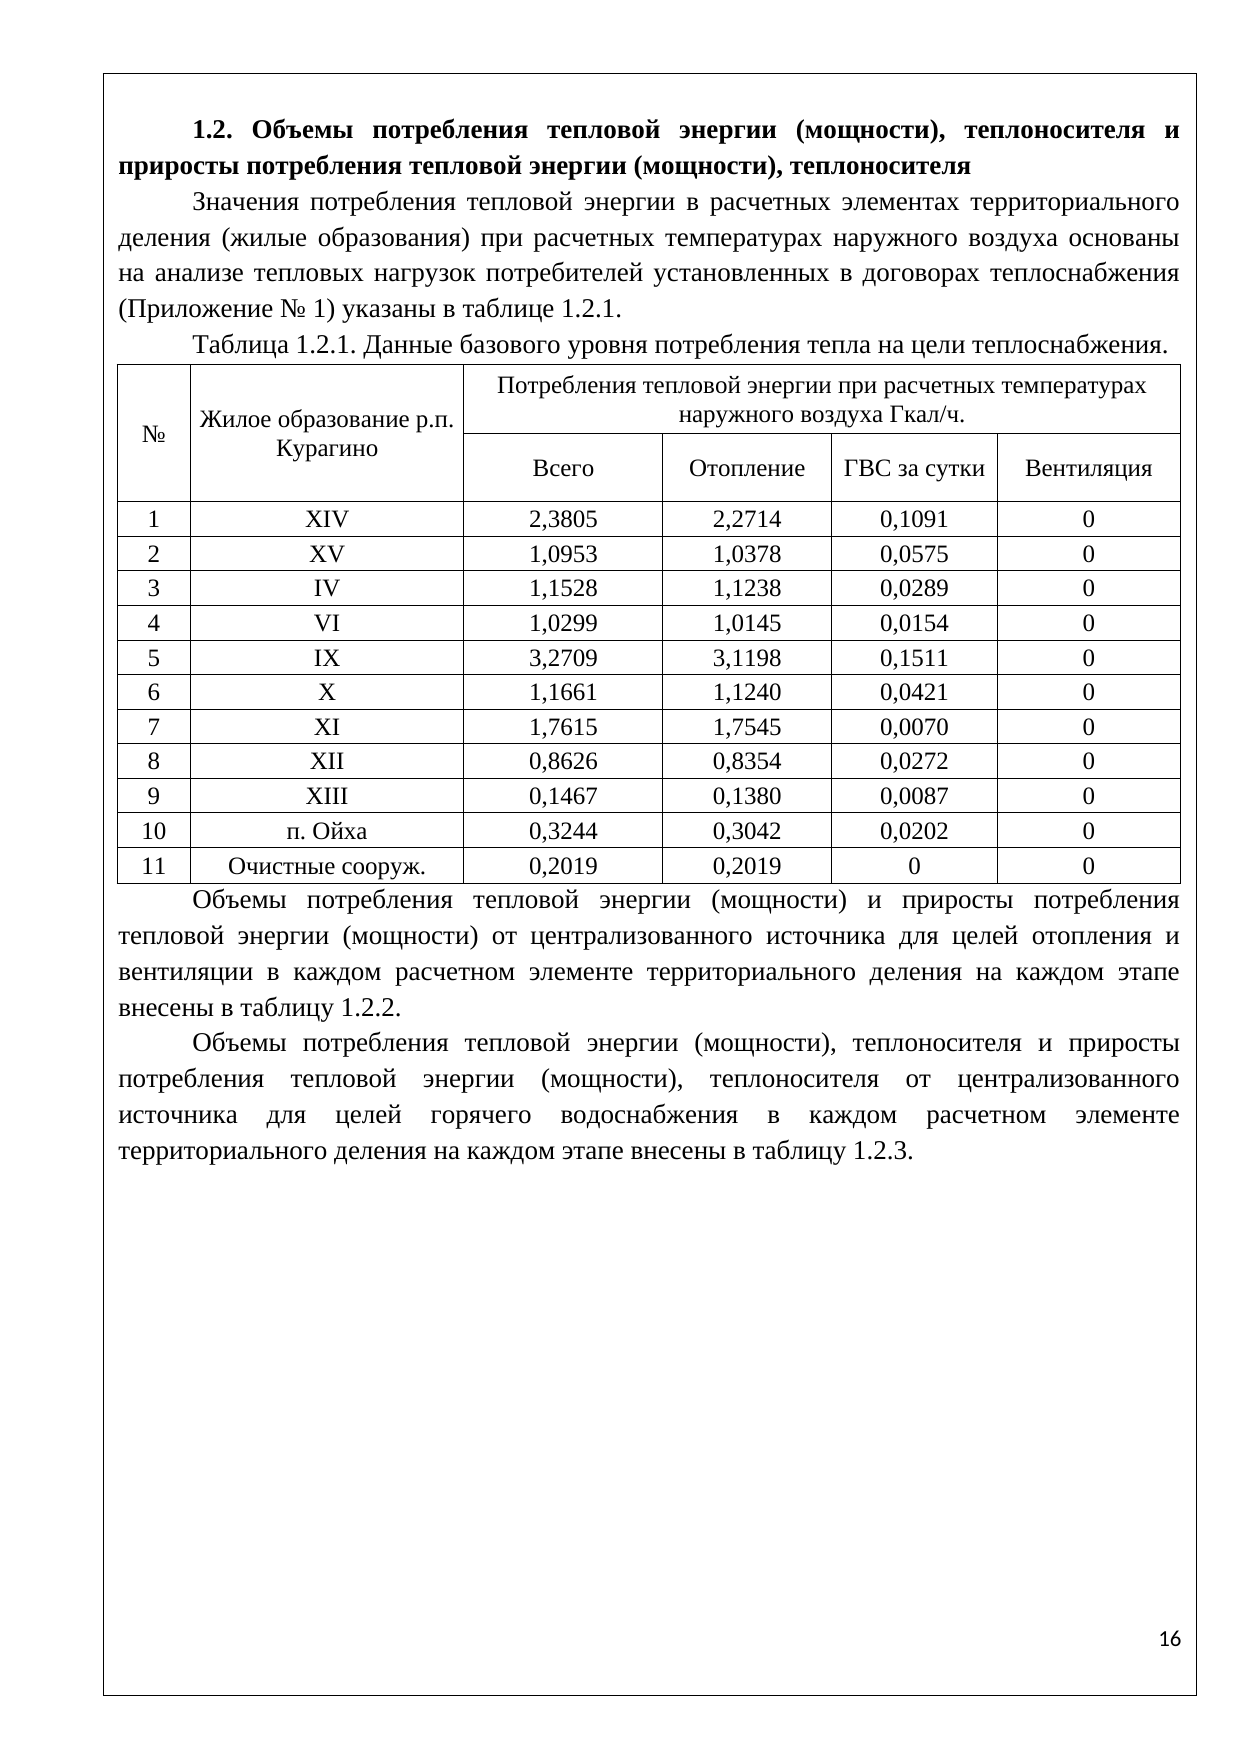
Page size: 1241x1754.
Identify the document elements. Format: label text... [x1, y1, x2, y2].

table_cell 1,1661 [464, 675, 662, 709]
table_cell 8 [118, 744, 190, 778]
table_cell 6 [118, 675, 190, 709]
table_cell 0 [998, 606, 1180, 640]
table_header № [118, 365, 190, 501]
table_cell 0,0070 [832, 710, 997, 743]
table_cell 9 [118, 779, 190, 812]
table_cell Очистные сооруж. [191, 848, 463, 883]
table_cell 0,2019 [464, 848, 662, 883]
table_cell 1,0299 [464, 606, 662, 640]
table_cell 1,7545 [663, 710, 831, 743]
table_cell X [191, 675, 463, 709]
table_cell IX [191, 641, 463, 674]
table_cell 10 [118, 813, 190, 847]
text Таблица 1.2.1. Данные базового уровня потребления тепла на цели теплоснабжения. [118, 328, 1181, 359]
table_cell 1,1528 [464, 571, 662, 605]
table_cell 1,0378 [663, 537, 831, 570]
table_cell 3 [118, 571, 190, 605]
table_cell 0 [998, 744, 1180, 778]
table_cell 2,2714 [663, 502, 831, 536]
table_cell ГВС за сутки [832, 434, 997, 501]
table_cell 0,1091 [832, 502, 997, 536]
table_cell 3,1198 [663, 641, 831, 674]
table_cell 0 [998, 779, 1180, 812]
table_cell 0 [998, 641, 1180, 674]
table_cell Отопление [663, 434, 831, 501]
table_cell 0,0154 [832, 606, 997, 640]
table_cell 0 [998, 710, 1180, 743]
table_cell 1,7615 [464, 710, 662, 743]
table_cell 11 [118, 848, 190, 883]
table_cell XIII [191, 779, 463, 812]
table_cell 5 [118, 641, 190, 674]
table_cell 0,1511 [832, 641, 997, 674]
table_cell XI [191, 710, 463, 743]
table_cell 0 [998, 848, 1180, 883]
table_cell 0 [998, 813, 1180, 847]
table_cell 0,0575 [832, 537, 997, 570]
table_cell 1 [118, 502, 190, 536]
table_cell 0,1467 [464, 779, 662, 812]
table_cell 2 [118, 537, 190, 570]
table_cell 0,0087 [832, 779, 997, 812]
table_cell XV [191, 537, 463, 570]
table_cell 4 [118, 606, 190, 640]
table_cell 1,0953 [464, 537, 662, 570]
table_cell Всего [464, 434, 662, 501]
table_cell 1,1240 [663, 675, 831, 709]
table_cell 0 [998, 537, 1180, 570]
table_cell 0,0272 [832, 744, 997, 778]
table_cell 0,2019 [663, 848, 831, 883]
table_header Жилое образование р.п. Курагино [191, 365, 463, 501]
text Объемы потребления тепловой энергии (мощности) и приросты потребления тепловой энергии (мощности) от централизованного источника для целей отопления и вентиляции в каждом расчетном элементе территориального деления на каждом этапе внесены в таблицу 1.2.2. [118, 884, 1181, 1022]
table_cell 0,8354 [663, 744, 831, 778]
table_cell Вентиляция [998, 434, 1180, 501]
table_cell 0,8626 [464, 744, 662, 778]
table_cell 0,0289 [832, 571, 997, 605]
subtitle 1.2. Объемы потребления тепловой энергии (мощности), теплоносителя и приросты потребления тепловой энергии (мощности), теплоносителя [118, 114, 1181, 181]
table_cell 7 [118, 710, 190, 743]
table_cell 0 [998, 502, 1180, 536]
table_header Потребления тепловой энергии при расчетных температурах наружного воздуха Гкал/ч. [464, 365, 1180, 433]
table_cell 1,1238 [663, 571, 831, 605]
table_cell 0,1380 [663, 779, 831, 812]
table_cell 0 [998, 675, 1180, 709]
table_cell 0 [832, 848, 997, 883]
table_cell 2,3805 [464, 502, 662, 536]
table_cell 1,0145 [663, 606, 831, 640]
text Значения потребления тепловой энергии в расчетных элементах территориального деления (жилые образования) при расчетных температурах наружного воздуха основаны на анализе тепловых нагрузок потребителей установленных в договорах теплоснабжения (Приложение № 1) указаны в таблице 1.2.1. [118, 185, 1181, 323]
table_cell 0,3244 [464, 813, 662, 847]
table_cell XIV [191, 502, 463, 536]
table_cell VI [191, 606, 463, 640]
text Объемы потребления тепловой энергии (мощности), теплоносителя и приросты потребления тепловой энергии (мощности), теплоносителя от централизованного источника для целей горячего водоснабжения в каждом расчетном элементе территориального деления на каждом этапе внесены в таблицу 1.2.3. [118, 1027, 1181, 1165]
table_cell 0,0202 [832, 813, 997, 847]
table_cell 3,2709 [464, 641, 662, 674]
table_cell IV [191, 571, 463, 605]
table_cell XII [191, 744, 463, 778]
table_cell п. Ойха [191, 813, 463, 847]
table_cell 0,3042 [663, 813, 831, 847]
table_cell 0,0421 [832, 675, 997, 709]
table_cell 0 [998, 571, 1180, 605]
